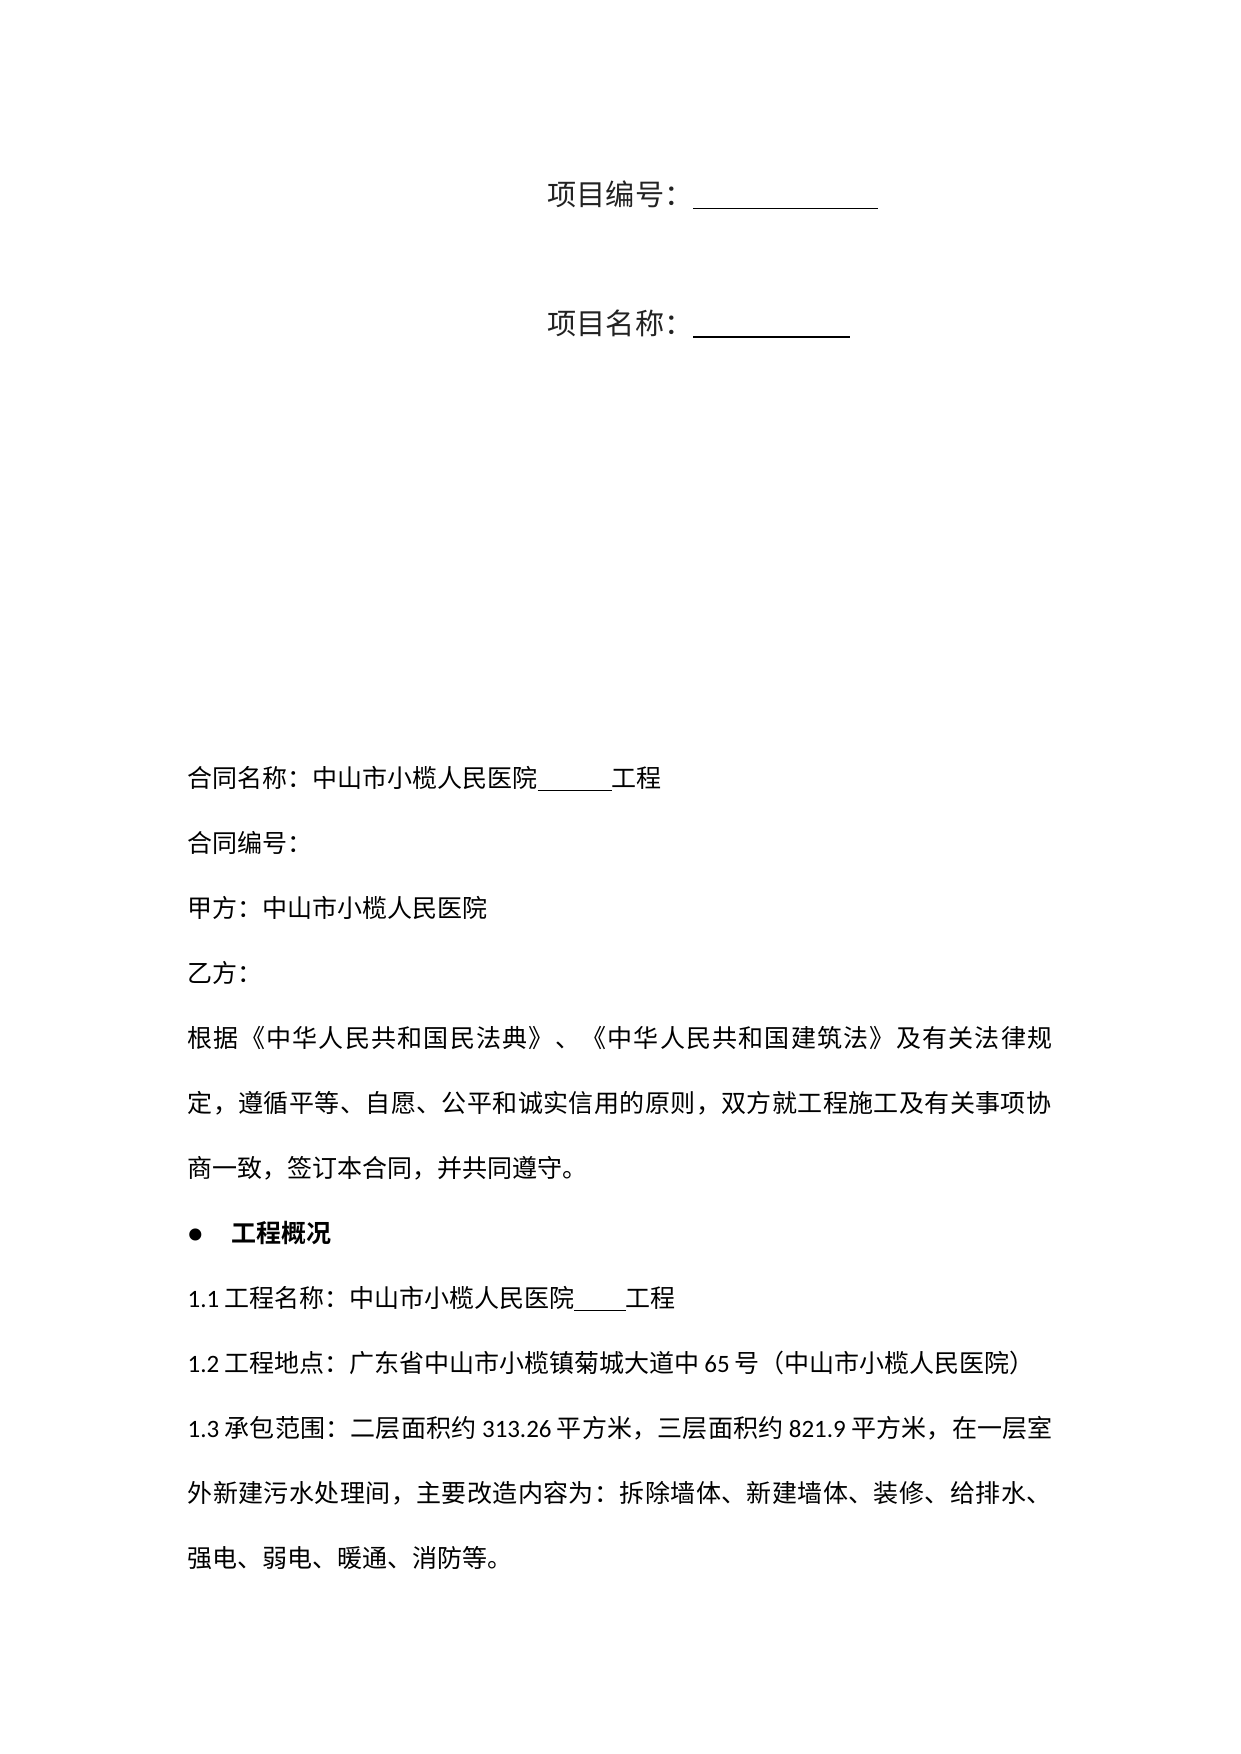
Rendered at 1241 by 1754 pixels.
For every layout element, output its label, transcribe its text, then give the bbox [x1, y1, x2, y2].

text 1.3承包范围：二层面积约313.26平方米，三层面积约821.9平方米，在一层室外新建污水处理间，主要改造内容为：拆除墙体、新建墙体、装修、给排水、强电、弱电、暖通、消防等。 [187, 1396, 1053, 1591]
text 1.2工程地点：广东省中山市小榄镇菊城大道中65号（中山市小榄人民医院） [187, 1331, 1053, 1396]
text 项目名称： [187, 291, 1053, 356]
text 1.1工程名称：中山市小榄人民医院 工程 [187, 1266, 1053, 1331]
text 乙方： [187, 941, 1053, 1006]
text 项目编号： [187, 162, 1053, 227]
text 合同名称：中山市小榄人民医院 工程 [187, 746, 1053, 811]
list 工程概况 [187, 1201, 1053, 1266]
text 根据《中华人民共和国民法典》、《中华人民共和国建筑法》及有关法律规定，遵循平等、自愿、公平和诚实信用的原则，双方就工程施工及有关事项协商一致，签订本合同，并共同遵守。 [187, 1006, 1053, 1201]
text 合同编号： [187, 811, 1053, 876]
text 甲方：中山市小榄人民医院 [187, 876, 1053, 941]
